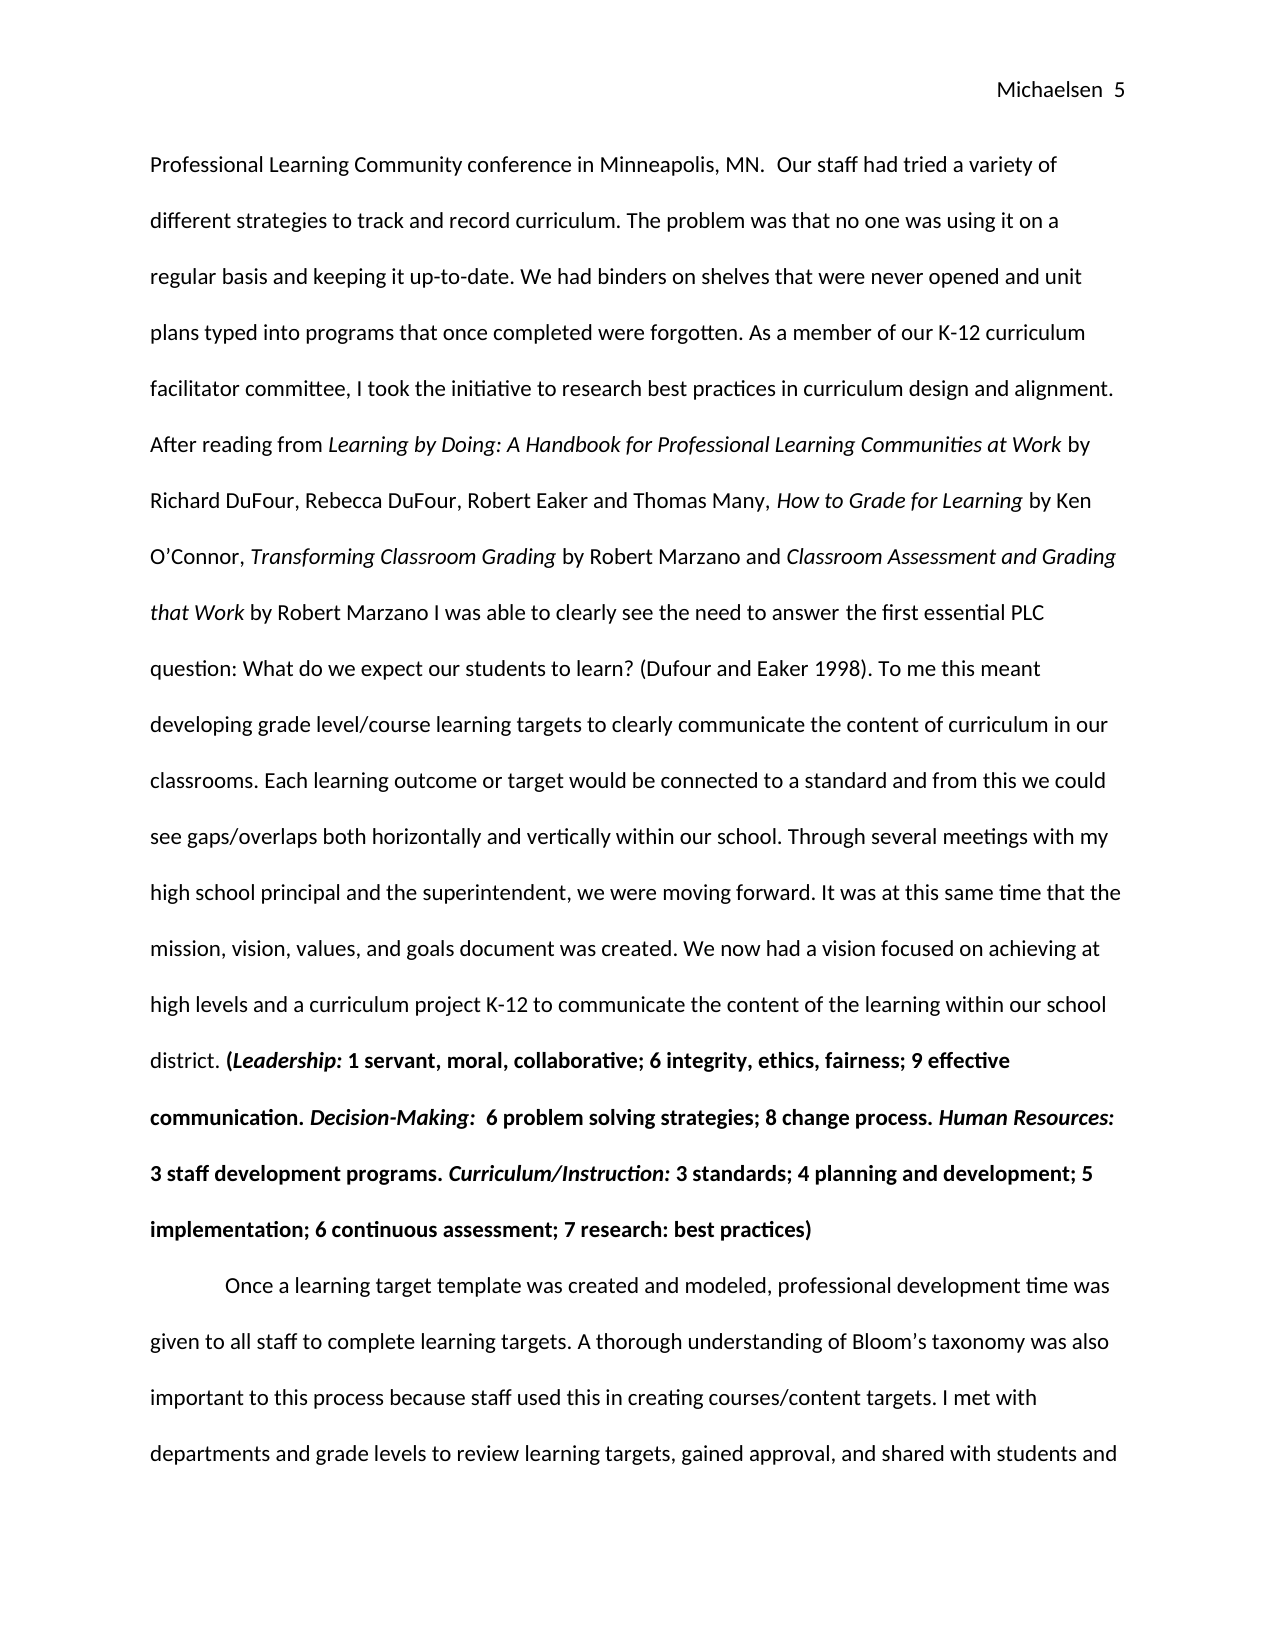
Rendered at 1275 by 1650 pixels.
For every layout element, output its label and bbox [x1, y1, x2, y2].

text [150, 1271, 1125, 1467]
text [150, 150, 1125, 1243]
